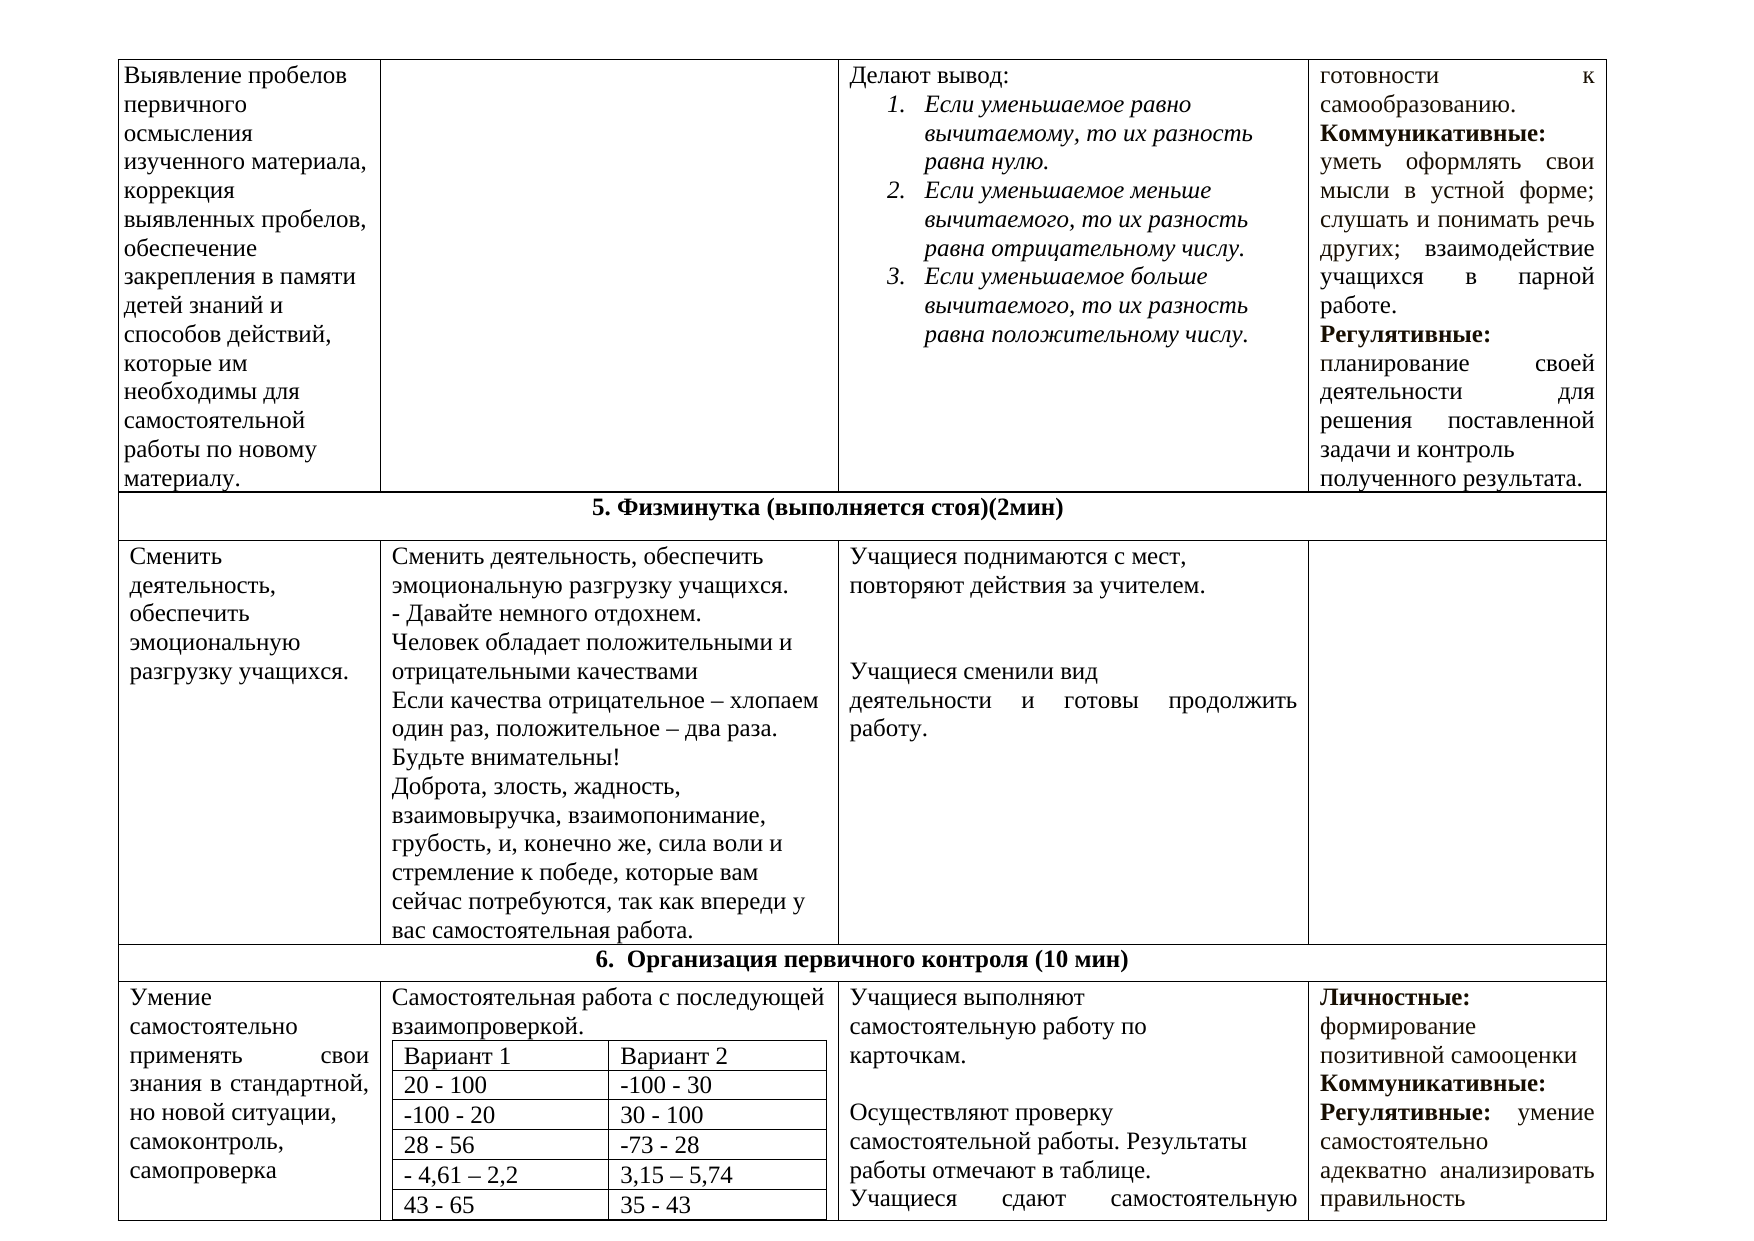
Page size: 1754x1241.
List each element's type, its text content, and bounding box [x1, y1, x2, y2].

table_cell Учащиеся поднимаются с мест, повторяют действия за учителем. Учащиеся сменили вид деятельности и готовы продолжить работу. [839, 541, 1308, 943]
table_cell 6. Организация первичного контроля (10 мин) [119, 945, 1606, 981]
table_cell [839, 982, 1308, 1219]
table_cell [381, 60, 838, 491]
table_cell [381, 982, 838, 1219]
table_cell Сменить деятельность, обеспечить эмоциональную разгрузку учащихся. [119, 541, 380, 943]
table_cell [1309, 60, 1606, 491]
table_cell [839, 60, 1308, 491]
table_cell 5. Физминутка (выполняется стоя)(2мин) [119, 493, 1606, 540]
table_cell [1309, 541, 1606, 943]
table_cell Сменить деятельность, обеспечить эмоциональную разгрузку учащихся. - Давайте немного отдохнем. Человек обладает положительными и отрицательными качествами Если качества отрицательное – хлопаем один раз, положительное – два раза. Будьте внимательны! Доброта, злость, жадность, взаимовыручка, взаимопонимание, грубость, и, конечно же, сила воли и стремление к победе, которые вам сейчас потребуются, так как впереди у вас самостоятельная работа. [381, 541, 838, 943]
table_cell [119, 982, 380, 1219]
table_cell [119, 60, 380, 491]
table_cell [1309, 982, 1606, 1219]
